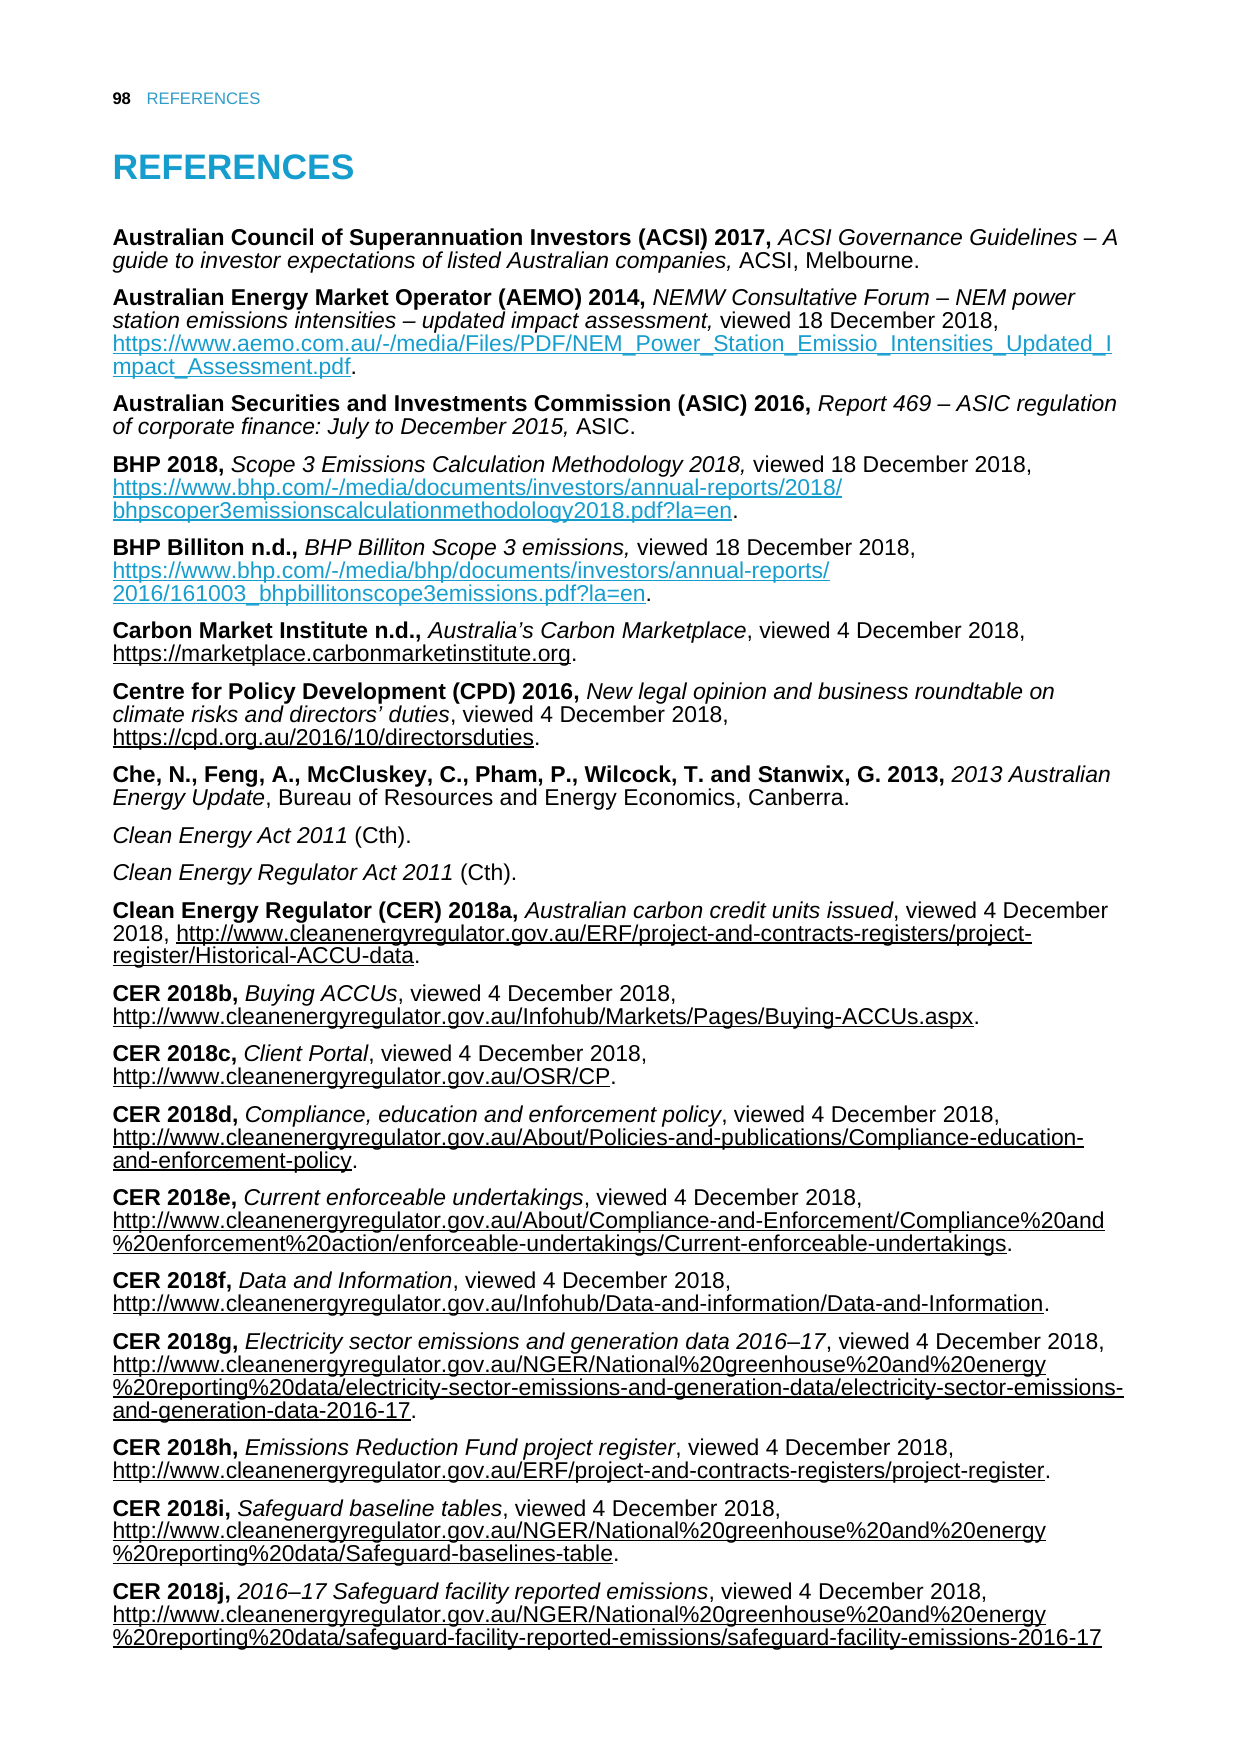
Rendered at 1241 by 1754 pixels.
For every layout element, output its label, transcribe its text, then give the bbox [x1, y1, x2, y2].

text Centre for Policy Development (CPD) 2016, New legal opinion and business roundtable on climate risks and directors’ duties, viewed 4 December 2018, https://cpd.org.au/2016/10/directorsduties. [112, 681, 1128, 750]
text CER 2018g, Electricity sector emissions and generation data 2016–17, viewed 4 December 2018, http://www.cleanenergyregulator.gov.au/NGER/National%20greenhouse%20and%20energy%20reporting%20data/electricity-sector-emissions-and-generation-data/electricity-sector-emissions-and-generation-data-2016-17. [112, 1331, 1128, 1423]
text CER 2018f, Data and Information, viewed 4 December 2018, http://www.cleanenergyregulator.gov.au/Infohub/Data-and-information/Data-and-Information. [112, 1271, 1128, 1316]
text Carbon Market Institute n.d., Australia’s Carbon Marketplace, viewed 4 December 2018, https://marketplace.carbonmarketinstitute.org. [112, 621, 1128, 666]
text Clean Energy Regulator Act 2011 (Cth). [112, 862, 1128, 885]
text Clean Energy Regulator (CER) 2018a, Australian carbon credit units issued, viewed 4 December 2018, http://www.cleanenergyregulator.gov.au/ERF/project-and-contracts-registers/project-register/Historical-ACCU-data. [112, 900, 1128, 968]
subtitle References [112, 148, 1128, 187]
text Australian Council of Superannuation Investors (ACSI) 2017, ACSI Governance Guidelines – A guide to investor expectations of listed Australian companies, ACSI, Melbourne. [112, 227, 1128, 273]
text CER 2018e, Current enforceable undertakings, viewed 4 December 2018, http://www.cleanenergyregulator.gov.au/About/Compliance-and-Enforcement/Compliance%20and%20enforcement%20action/enforceable-undertakings/Current-enforceable-undertakings. [112, 1187, 1128, 1256]
text CER 2018c, Client Portal, viewed 4 December 2018, http://www.cleanenergyregulator.gov.au/OSR/CP. [112, 1043, 1128, 1089]
text CER 2018d, Compliance, education and enforcement policy, viewed 4 December 2018, http://www.cleanenergyregulator.gov.au/About/Policies-and-publications/Compliance-education-and-enforcement-policy. [112, 1104, 1128, 1173]
text Clean Energy Act 2011 (Cth). [112, 825, 1128, 848]
text CER 2018b, Buying ACCUs, viewed 4 December 2018, http://www.cleanenergyregulator.gov.au/Infohub/Markets/Pages/Buying-ACCUs.aspx. [112, 983, 1128, 1029]
text CER 2018j, 2016–17 Safeguard facility reported emissions, viewed 4 December 2018, http://www.cleanenergyregulator.gov.au/NGER/National%20greenhouse%20and%20energy%20reporting%20data/safeguard-facility-reported-emissions/safeguard-facility-emissions-2016-17 [112, 1581, 1128, 1650]
text Australian Securities and Investments Commission (ASIC) 2016, Report 469 – ASIC regulation of corporate finance: July to December 2015, ASIC. [112, 393, 1128, 439]
text Che, N., Feng, A., McCluskey, C., Pham, P., Wilcock, T. and Stanwix, G. 2013, 2013 Australian Energy Update, Bureau of Resources and Energy Economics, Canberra. [112, 764, 1128, 810]
text Australian Energy Market Operator (AEMO) 2014, NEMW Consultative Forum – NEM power station emissions intensities – updated impact assessment, viewed 18 December 2018, https://www.aemo.com.au/-/media/Files/PDF/NEM_Power_Station_Emissio_Intensities_Updated_Impact_Assessment.pdf. [112, 287, 1128, 379]
text CER 2018h, Emissions Reduction Fund project register, viewed 4 December 2018, http://www.cleanenergyregulator.gov.au/ERF/project-and-contracts-registers/project-register. [112, 1437, 1128, 1483]
text BHP Billiton n.d., BHP Billiton Scope 3 emissions, viewed 18 December 2018, https://www.bhp.com/-/media/bhp/documents/investors/annual-reports/2016/161003_bhpbillitonscope3emissions.pdf?la=en. [112, 537, 1128, 606]
text CER 2018i, Safeguard baseline tables, viewed 4 December 2018, http://www.cleanenergyregulator.gov.au/NGER/National%20greenhouse%20and%20energy%20reporting%20data/Safeguard-baselines-table. [112, 1498, 1128, 1566]
text BHP 2018, Scope 3 Emissions Calculation Methodology 2018, viewed 18 December 2018, https://www.bhp.com/-/media/documents/investors/annual-reports/2018/bhpscoper3emissionscalculationmethodology2018.pdf?la=en. [112, 454, 1128, 523]
